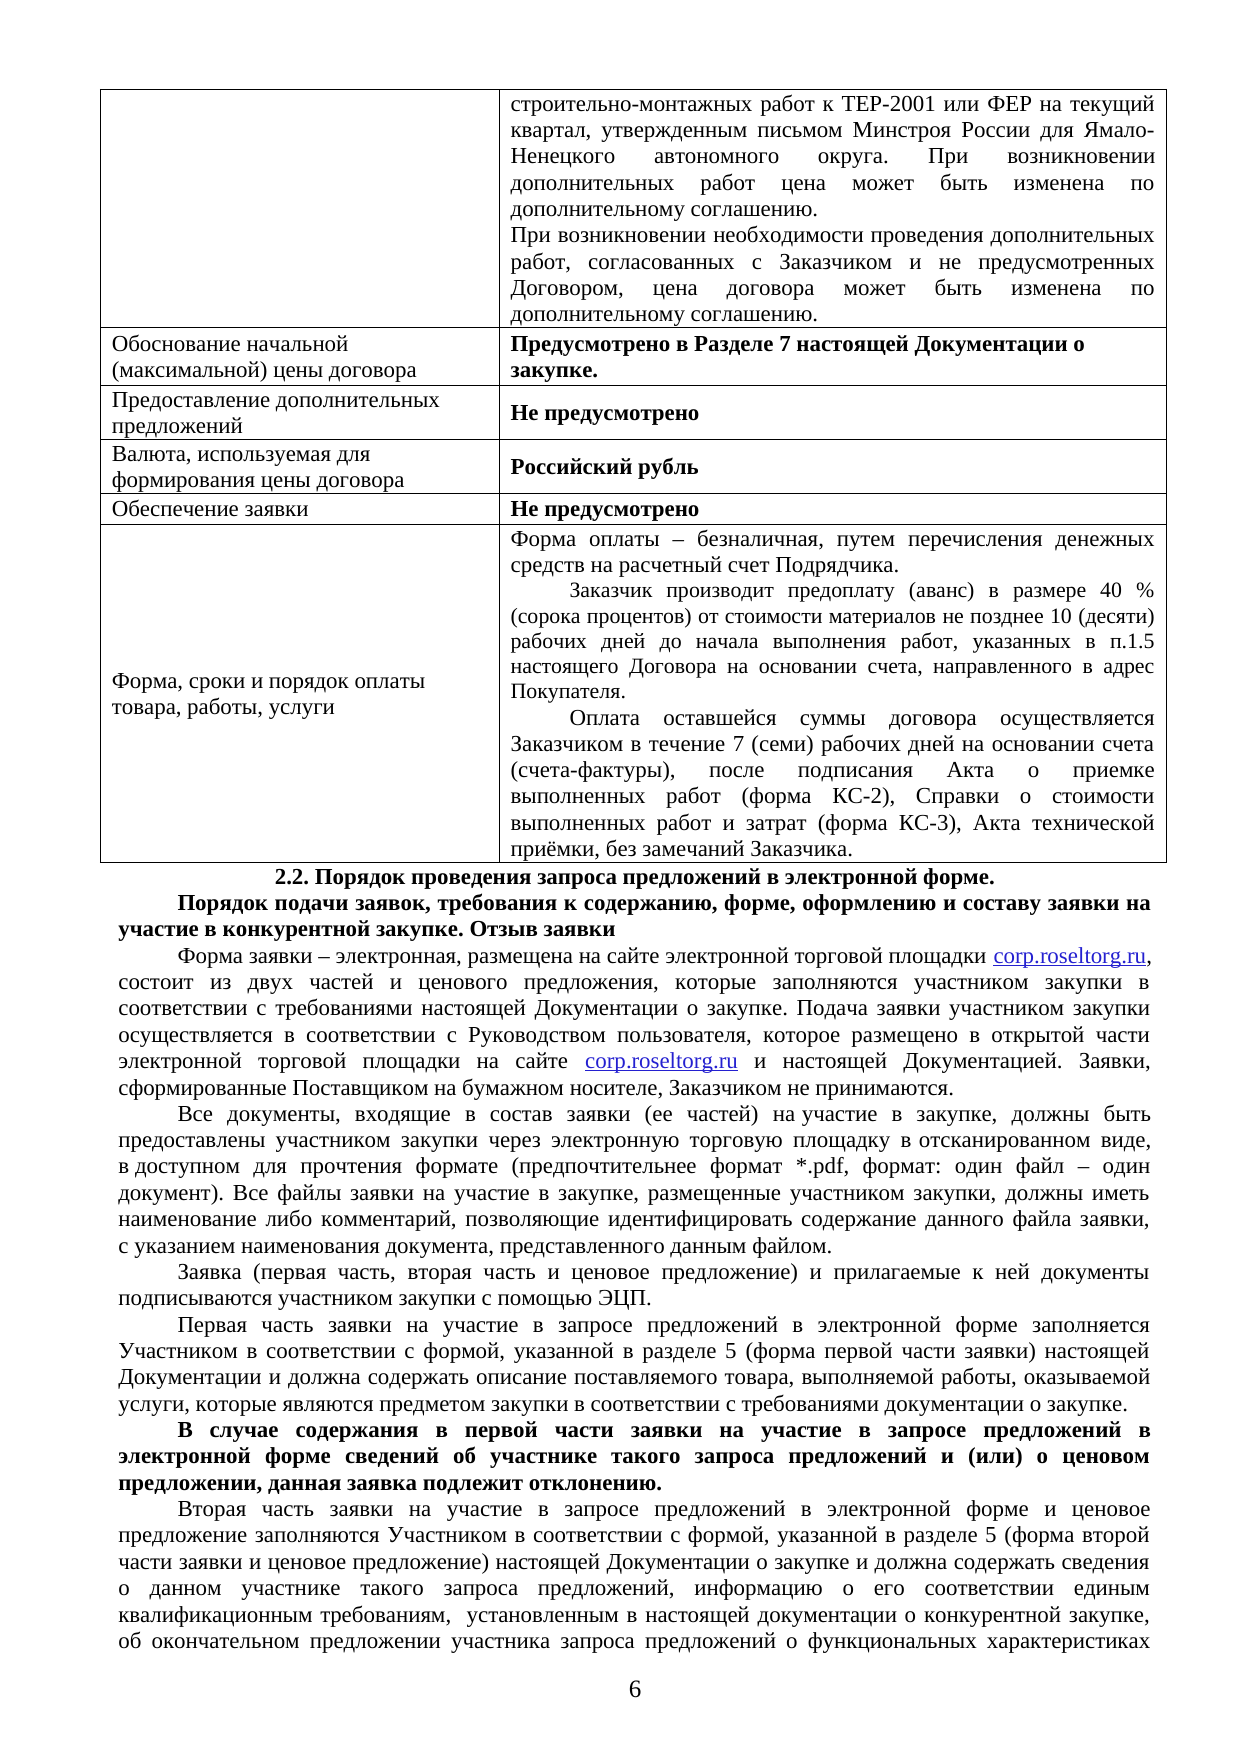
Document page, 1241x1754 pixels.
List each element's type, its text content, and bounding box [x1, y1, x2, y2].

table_cell Форма оплаты – безналичная, путем перечисления денежных средств на расчетный счет Подрядчика. Заказчик производит предоплату (аванс) в размере 40 % (сорока процентов) от стоимости материалов не позднее 10 (десяти) рабочих дней до начала выполнения работ, указанных в п.1.5 настоящего Договора на основании счета, направленного в адрес Покупателя. Оплата оставшейся суммы договора осуществляется Заказчиком в течение 7 (семи) рабочих дней на основании счета (счета-фактуры), после подписания Акта о приемке выполненных работ (форма КС-2), Справки о стоимости выполненных работ и затрат (форма КС-3), Акта технической приёмки, без замечаний Заказчика. [500, 525, 1166, 862]
table_cell Предусмотрено в Разделе 7 настоящей Документации о закупке. [500, 328, 1166, 385]
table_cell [101, 90, 499, 327]
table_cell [500, 90, 1166, 327]
text В случае содержания в первой части заявки на участие в запросе предложений в электронной форме сведений об участнике такого запроса предложений и (или) о ценовом предложении, данная заявка подлежит отклонению. [118, 1416, 1152, 1495]
text Первая часть заявки на участие в запросе предложений в электронной форме заполняется Участником в соответствии с формой, указанной в разделе 5 (форма первой части заявки) настоящей Документации и должна содержать описание поставляемого товара, выполняемой работы, оказываемой услуги, которые являются предметом закупки в соответствии с требованиями документации о закупке. [118, 1311, 1152, 1416]
text Форма заявки – электронная, размещена на сайте электронной торговой площадки corp.roseltorg.ru, состоит из двух частей и ценового предложения, которые заполняются участником закупки в соответствии с требованиями настоящей Документации о закупке. Подача заявки участником закупки осуществляется в соответствии с Руководством пользователя, которое размещено в открытой части электронной торговой площадки на сайте corp.roseltorg.ru и настоящей Документацией. Заявки, сформированные Поставщиком на бумажном носителе, Заказчиком не принимаются. [118, 942, 1152, 1100]
table_cell Валюта, используемая для формирования цены договора [101, 440, 499, 492]
table_cell Не предусмотрено [500, 494, 1166, 524]
table_cell Обоснование начальной (максимальной) цены договора [101, 328, 499, 385]
text Заявка (первая часть, вторая часть и ценовое предложение) и прилагаемые к ней документы подписываются участником закупки с помощью ЭЦП. [118, 1258, 1152, 1311]
table_cell Форма, сроки и порядок оплаты товара, работы, услуги [101, 525, 499, 862]
text Все документы, входящие в состав заявки (ее частей) на участие в закупке, должны быть предоставлены участником закупки через электронную торговую площадку в отсканированном виде, в доступном для прочтения формате (предпочтительнее формат *.pdf, формат: один файл – один документ). Все файлы заявки на участие в закупке, размещенные участником закупки, должны иметь наименование либо комментарий, позволяющие идентифицировать содержание данного файла заявки, с указанием наименования документа, представленного данным файлом. [118, 1100, 1152, 1258]
table_cell Российский рубль [500, 440, 1166, 492]
text Порядок подачи заявок, требования к содержанию, форме, оформлению и составу заявки на участие в конкурентной закупке. Отзыв заявки [118, 889, 1152, 942]
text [118, 1495, 1152, 1653]
table_cell Предоставление дополнительных предложений [101, 386, 499, 439]
text 2.2. Порядок проведения запроса предложений в электронной форме. [118, 863, 1152, 889]
table_cell Не предусмотрено [500, 386, 1166, 439]
table_cell Обеспечение заявки [101, 494, 499, 524]
